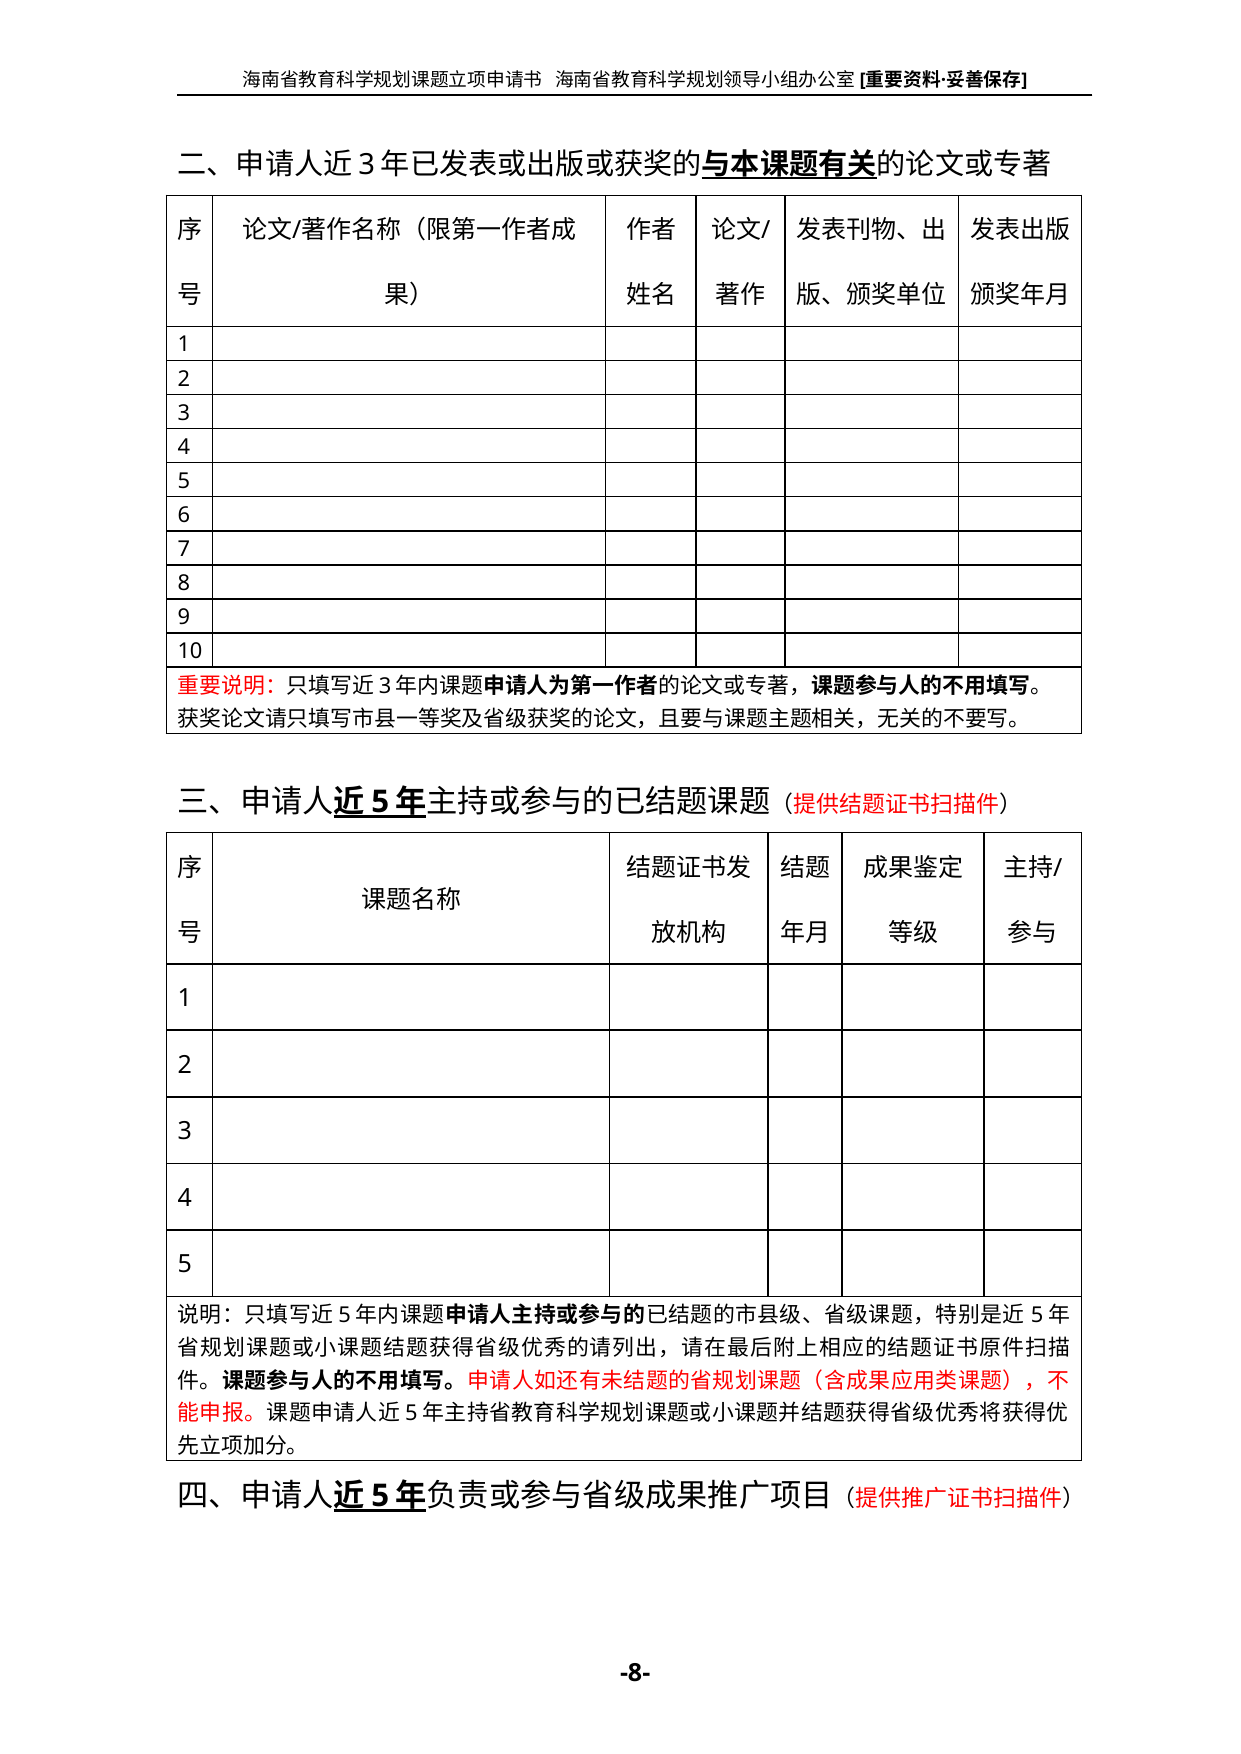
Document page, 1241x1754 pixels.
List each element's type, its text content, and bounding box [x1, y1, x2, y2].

table_cell [697, 600, 784, 632]
table_cell [610, 1231, 767, 1296]
table_header 序号 [167, 196, 212, 326]
table_cell [167, 395, 212, 428]
table_cell [786, 600, 958, 632]
table_cell [606, 634, 695, 666]
table_cell [213, 634, 605, 666]
table_cell [697, 361, 784, 394]
table_cell [786, 361, 958, 394]
table_cell [213, 327, 605, 359]
table_cell [606, 463, 695, 496]
table_cell [213, 463, 605, 496]
table_cell [610, 965, 767, 1029]
table_cell [959, 429, 1081, 462]
table_cell [167, 965, 212, 1029]
table_cell [959, 395, 1081, 428]
table_cell [985, 965, 1081, 1029]
table_cell [213, 429, 605, 462]
table_cell [959, 463, 1081, 496]
table_cell [606, 327, 695, 359]
table_cell [167, 361, 212, 394]
table_header 结题年月 [769, 833, 841, 963]
table_cell [985, 1164, 1081, 1229]
table_cell [167, 463, 212, 496]
table_cell [213, 1031, 609, 1096]
table_cell [213, 1098, 609, 1162]
table_cell [610, 1031, 767, 1096]
table_cell [843, 1164, 983, 1229]
table_cell [959, 634, 1081, 666]
table_cell [167, 327, 212, 359]
table_header 结题证书发放机构 [610, 833, 767, 963]
table_cell [959, 532, 1081, 564]
table_header 成果鉴定等级 [843, 833, 983, 963]
text 二、申请人近3年已发表或出版或获奖的与本课题有关的论文或专著 [177, 129, 1092, 194]
table_header 论文/著作 [697, 196, 784, 326]
table_cell [843, 965, 983, 1029]
table_header 课题名称 [213, 833, 609, 963]
table_cell [606, 361, 695, 394]
text 三、申请人近5年主持或参与的已结题课题（提供结题证书扫描件） [177, 767, 1092, 832]
table_cell [769, 1231, 841, 1296]
table_cell [606, 497, 695, 530]
table_header 作者姓名 [606, 196, 695, 326]
table_cell [959, 600, 1081, 632]
table_cell [985, 1098, 1081, 1162]
table_cell [985, 1031, 1081, 1096]
table_cell [697, 395, 784, 428]
table_cell [985, 1231, 1081, 1296]
table_cell [213, 566, 605, 598]
table_cell [697, 463, 784, 496]
table_cell [697, 497, 784, 530]
table_cell [769, 965, 841, 1029]
table_cell [697, 429, 784, 462]
table_cell [606, 532, 695, 564]
table_cell [606, 395, 695, 428]
table_cell [213, 965, 609, 1029]
table_header 序号 [167, 833, 212, 963]
table_cell [697, 532, 784, 564]
table_header 主持/参与 [985, 833, 1081, 963]
table_cell [213, 532, 605, 564]
table_cell [697, 634, 784, 666]
table_cell [167, 566, 212, 598]
table_cell [786, 532, 958, 564]
table_cell [786, 429, 958, 462]
table_cell [786, 497, 958, 530]
table_cell [167, 532, 212, 564]
table_header 论文/著作名称（限第一作者成果） [213, 196, 605, 326]
table_cell [213, 1231, 609, 1296]
table_cell [786, 463, 958, 496]
table_cell [769, 1031, 841, 1096]
table_cell [959, 566, 1081, 598]
table_cell [697, 566, 784, 598]
table_cell [959, 361, 1081, 394]
table_cell [786, 327, 958, 359]
table_cell [167, 429, 212, 462]
table_cell [606, 600, 695, 632]
table_cell [697, 327, 784, 359]
table_cell [167, 1231, 212, 1296]
table_cell [167, 634, 212, 666]
table_cell [843, 1098, 983, 1162]
text 四、申请人近5年负责或参与省级成果推广项目（提供推广证书扫描件） [177, 1461, 1092, 1526]
table_cell [959, 497, 1081, 530]
table_header 发表刊物、出版、颁奖单位 [786, 196, 958, 326]
table_cell [843, 1031, 983, 1096]
table_cell [786, 395, 958, 428]
table_cell [786, 634, 958, 666]
table_cell [167, 1031, 212, 1096]
table_cell [606, 429, 695, 462]
table_cell 重要说明：只填写近3年内课题申请人为第一作者的论文或专著，课题参与人的不用填写。获奖论文请只填写市县一等奖及省级获奖的论文，且要与课题主题相关，无关的不要写。 [167, 668, 1081, 733]
table_cell [167, 1098, 212, 1162]
table_cell [610, 1164, 767, 1229]
table_cell [610, 1098, 767, 1162]
table_cell [213, 600, 605, 632]
table_cell [167, 497, 212, 530]
table_cell [606, 566, 695, 598]
table_cell [959, 327, 1081, 359]
table_cell [167, 1164, 212, 1229]
table_cell [213, 395, 605, 428]
table_cell 说明：只填写近5年内课题申请人主持或参与的已结题的市县级、省级课题，特别是近5年省规划课题或小课题结题获得省级优秀的请列出，请在最后附上相应的结题证书原件扫描件。课题参与人的不用填写。申请人如还有未结题的省规划课题（含成果应用类课题），不能申报。课题申请人近5年主持省教育科学规划课题或小课题并结题获得省级优秀将获得优先立项加分。 [167, 1297, 1081, 1460]
table_cell [213, 497, 605, 530]
table_cell [843, 1231, 983, 1296]
table_header 发表出版颁奖年月 [959, 196, 1081, 326]
table_cell [213, 361, 605, 394]
table_cell [769, 1098, 841, 1162]
table_cell [167, 600, 212, 632]
table_cell [213, 1164, 609, 1229]
table_cell [786, 566, 958, 598]
table_cell [769, 1164, 841, 1229]
